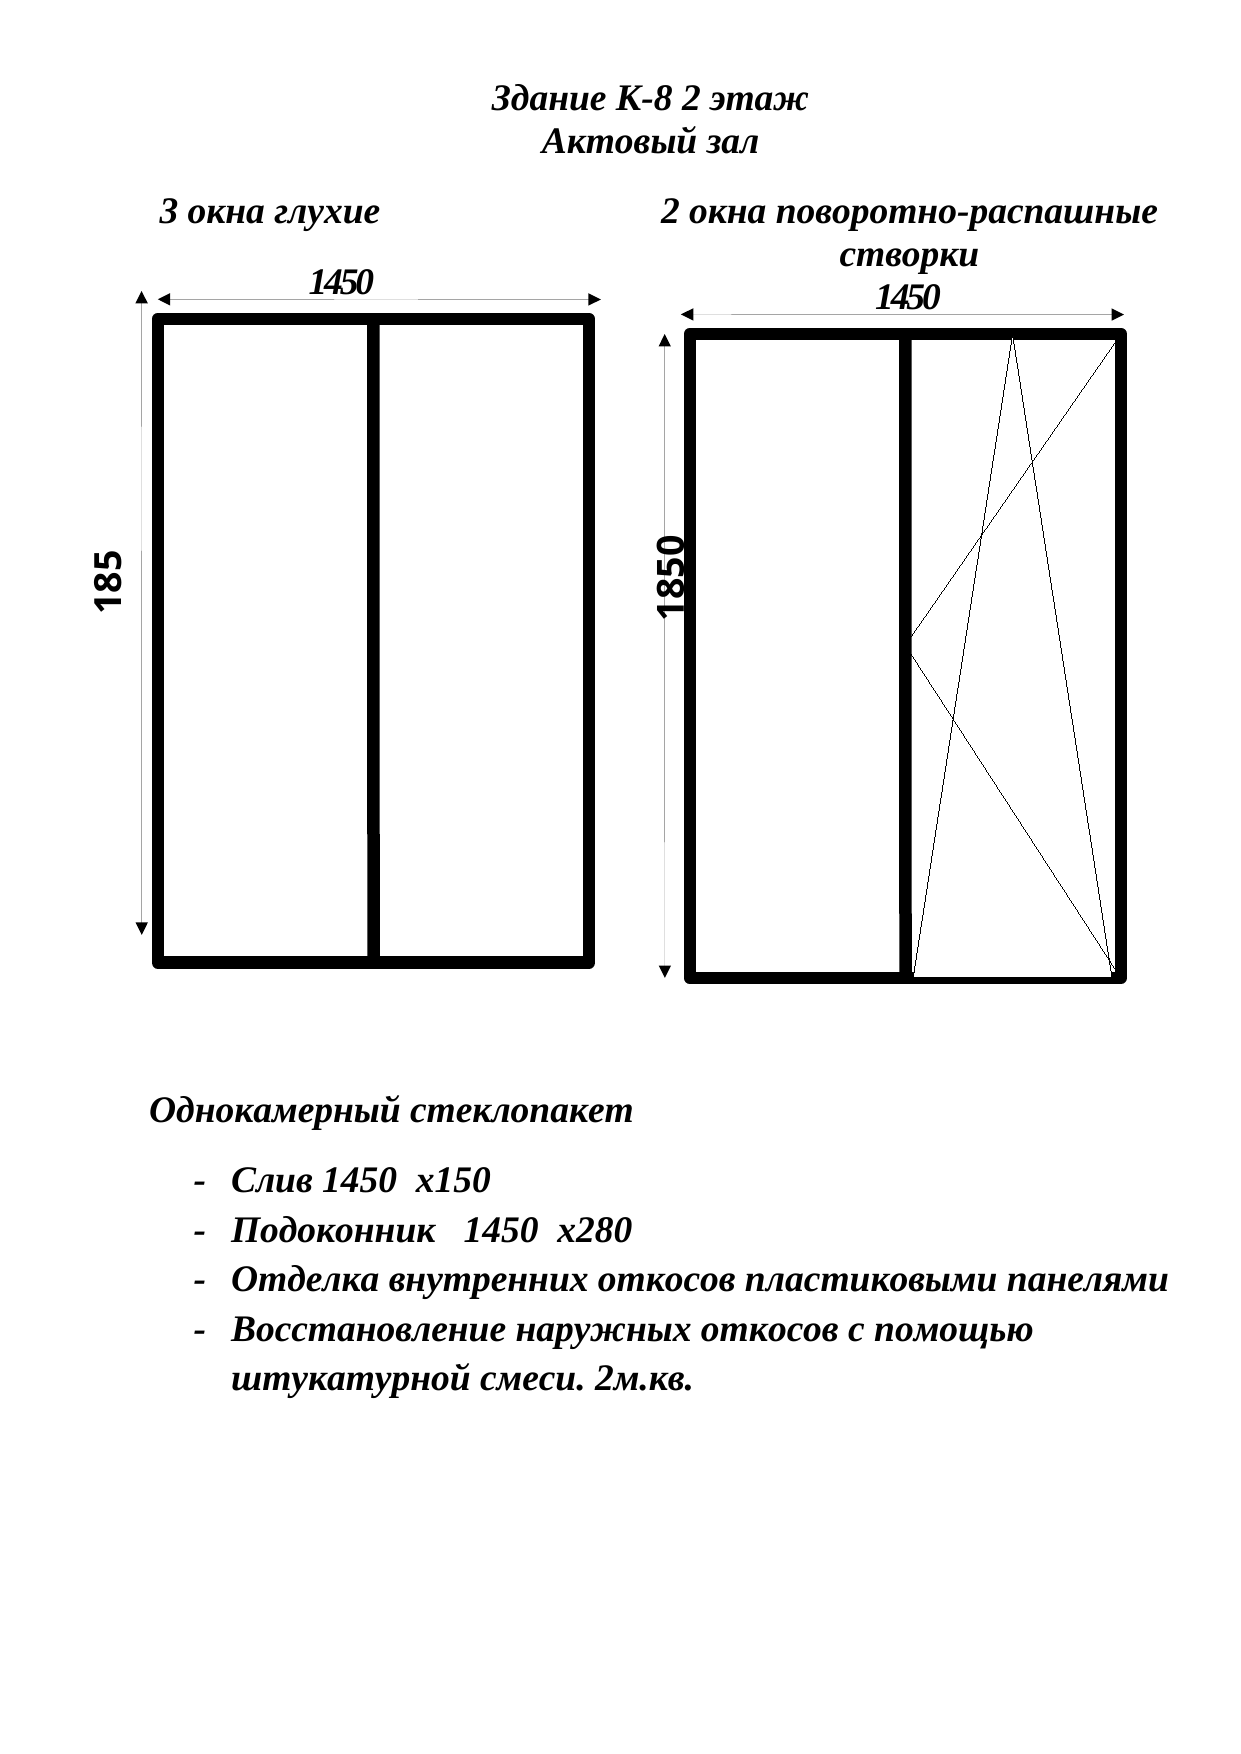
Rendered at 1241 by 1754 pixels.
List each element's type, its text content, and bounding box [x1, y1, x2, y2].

list Подоконник 1450 х280 [193, 1207, 1226, 1250]
text Актовый зал [75, 118, 1226, 161]
list Отделка внутренних откосов пластиковыми панелями [193, 1257, 1226, 1300]
text Однокамерный стеклопакет [75, 1087, 1226, 1130]
list Слив 1450 х150 [193, 1157, 1226, 1201]
table_header 2 окна поворотно-распашные створки 1450 [621, 189, 1197, 989]
table_header 3 окна глухие 1450 [64, 189, 621, 989]
text Здание К-8 2 этаж [75, 75, 1226, 118]
list Восстановление наружных откосов с помощью штукатурной смеси. 2м.кв. [193, 1306, 1226, 1399]
